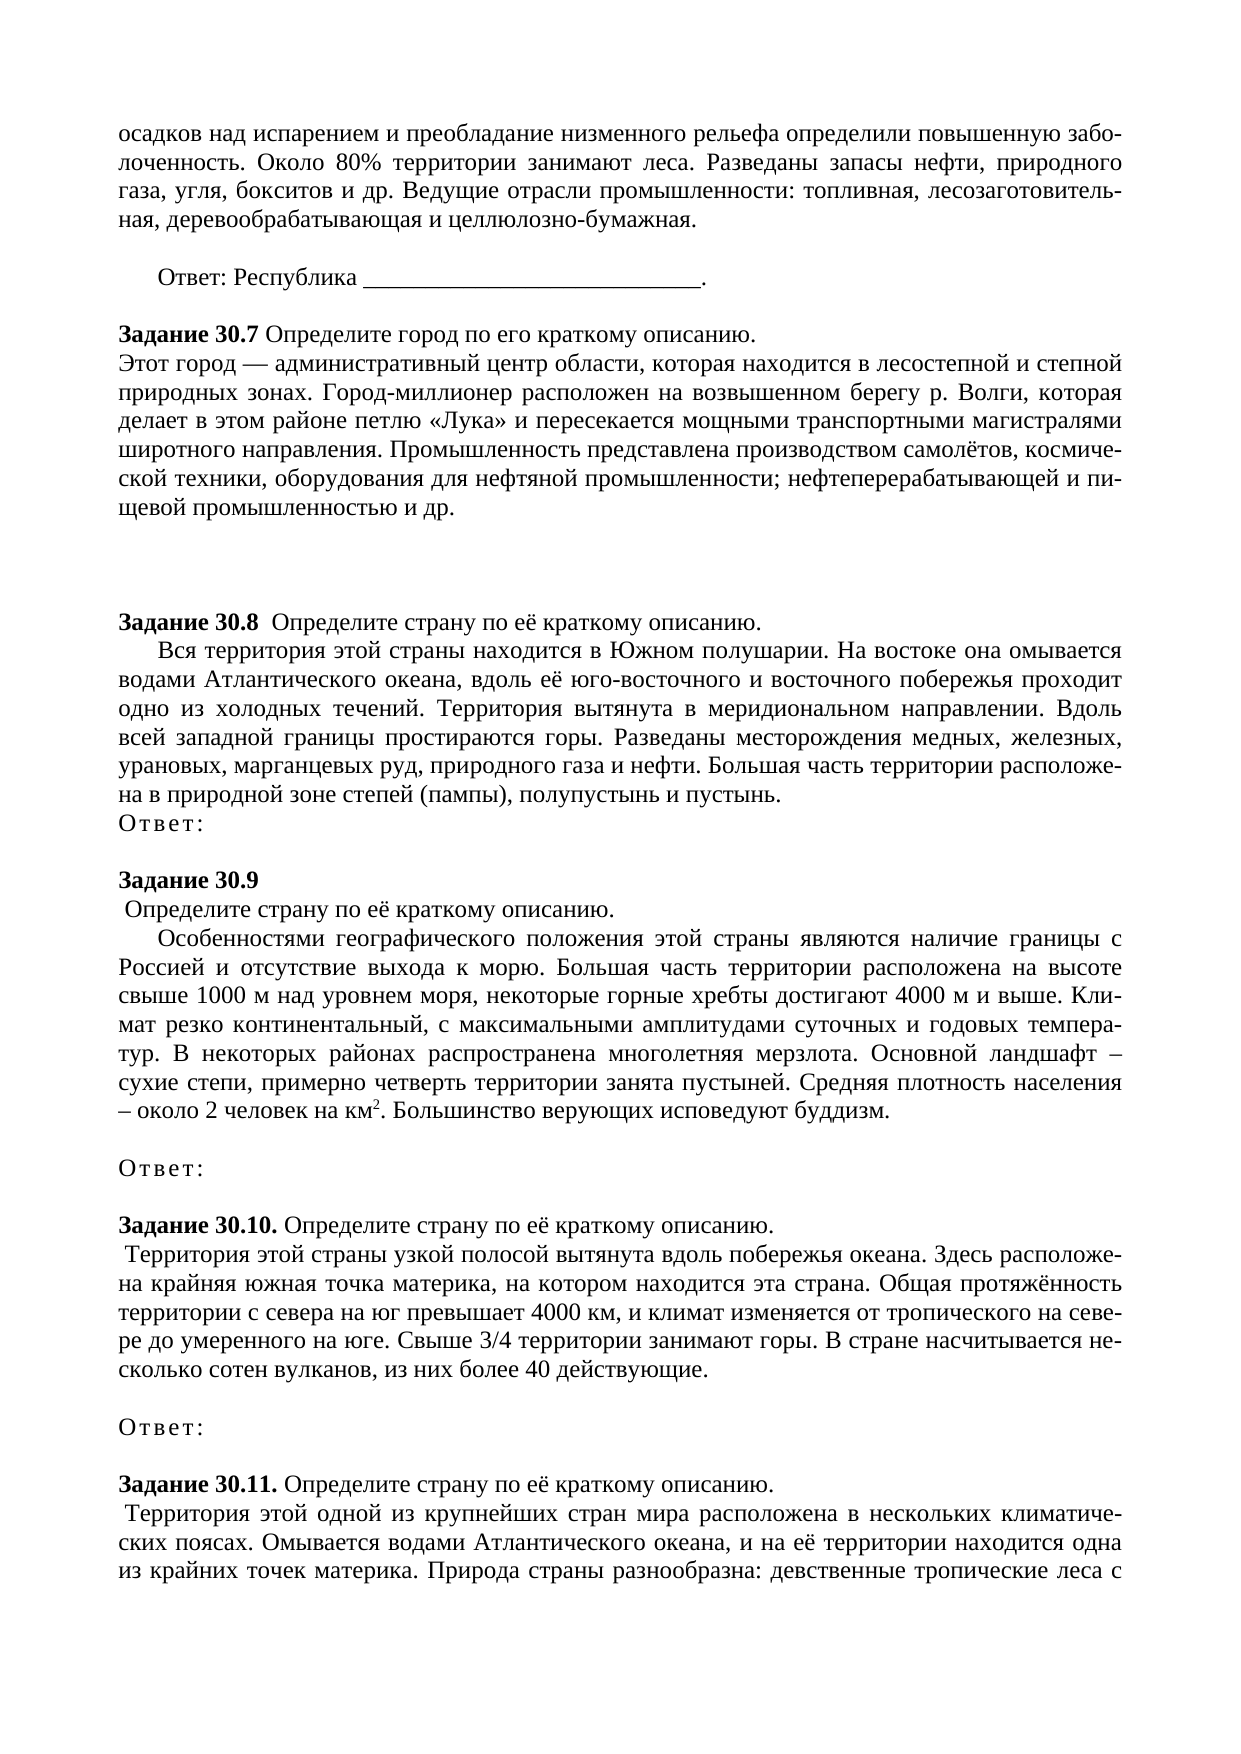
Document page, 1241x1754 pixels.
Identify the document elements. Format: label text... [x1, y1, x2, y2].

text Ответ: [118, 808, 1122, 837]
text Особенностями географического положения этой страны являются наличие границы с Россией и отсутствие выхода к морю. Большая часть территории расположена на высоте свыше 1000 м над уровнем моря, некоторые горные хребты достигают 4000 м и выше. Климат резко континентальный, с максимальными амплитудами суточных и годовых температур. В некоторых районах распространена многолетняя мерзлота. Основной ландшафт – сухие степи, примерно четверть территории занята пустыней. Средняя плотность населения – около 2 человек на км2. Большинство верующих исповедуют буддизм. [118, 923, 1122, 1124]
text Ответ: [118, 1412, 1122, 1441]
text Задание 30.10. Определите страну по её краткому описанию. [118, 1211, 1122, 1239]
text Ответ: Республика ___________________________. [118, 262, 1122, 291]
text Вся территория этой страны находится в Южном полушарии. На востоке она омывается водами Атлантического океана, вдоль её юго-восточного и восточного побережья проходит одно из холодных течений. Территория вытянута в меридиональном направлении. Вдоль всей западной границы простираются горы. Разведаны месторождения медных, железных, урановых, марганцевых руд, природного газа и нефти. Большая часть территории расположена в природной зоне степей (пампы), полупустынь и пустынь. [118, 636, 1122, 808]
text Определите страну по её краткому описанию. [118, 894, 1122, 923]
text Задание 30.11. Определите страну по её краткому описанию. [118, 1469, 1122, 1498]
text Задание 30.7 Определите город по его краткому описанию. [118, 319, 1122, 348]
text Задание 30.8 Определите страну по её краткому описанию. [118, 607, 1122, 636]
text Территория этой страны узкой полосой вытянута вдоль побережья океана. Здесь расположена крайняя южная точка материка, на котором находится эта страна. Общая протяжённость территории с севера на юг превышает 4000 км, и климат изменяется от тропического на севере до умеренного на юге. Свыше 3/4 территории занимают горы. В стране насчитывается несколько сотен вулканов, из них более 40 действующие. [118, 1239, 1122, 1383]
text Задание 30.9 [118, 866, 1122, 894]
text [118, 118, 1122, 233]
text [118, 1498, 1122, 1584]
text Ответ: [118, 1153, 1122, 1182]
text Этот город — административный центр области, которая находится в лесостепной и степной природных зонах. Город-миллионер расположен на возвышенном берегу р. Волги, которая делает в этом районе петлю «Лука» и пересекается мощными транспортными магистралями широтного направления. Промышленность представлена производством самолётов, космической техники, оборудования для нефтяной промышленности; нефтеперерабатывающей и пищевой промышленностью и др. [118, 348, 1122, 521]
